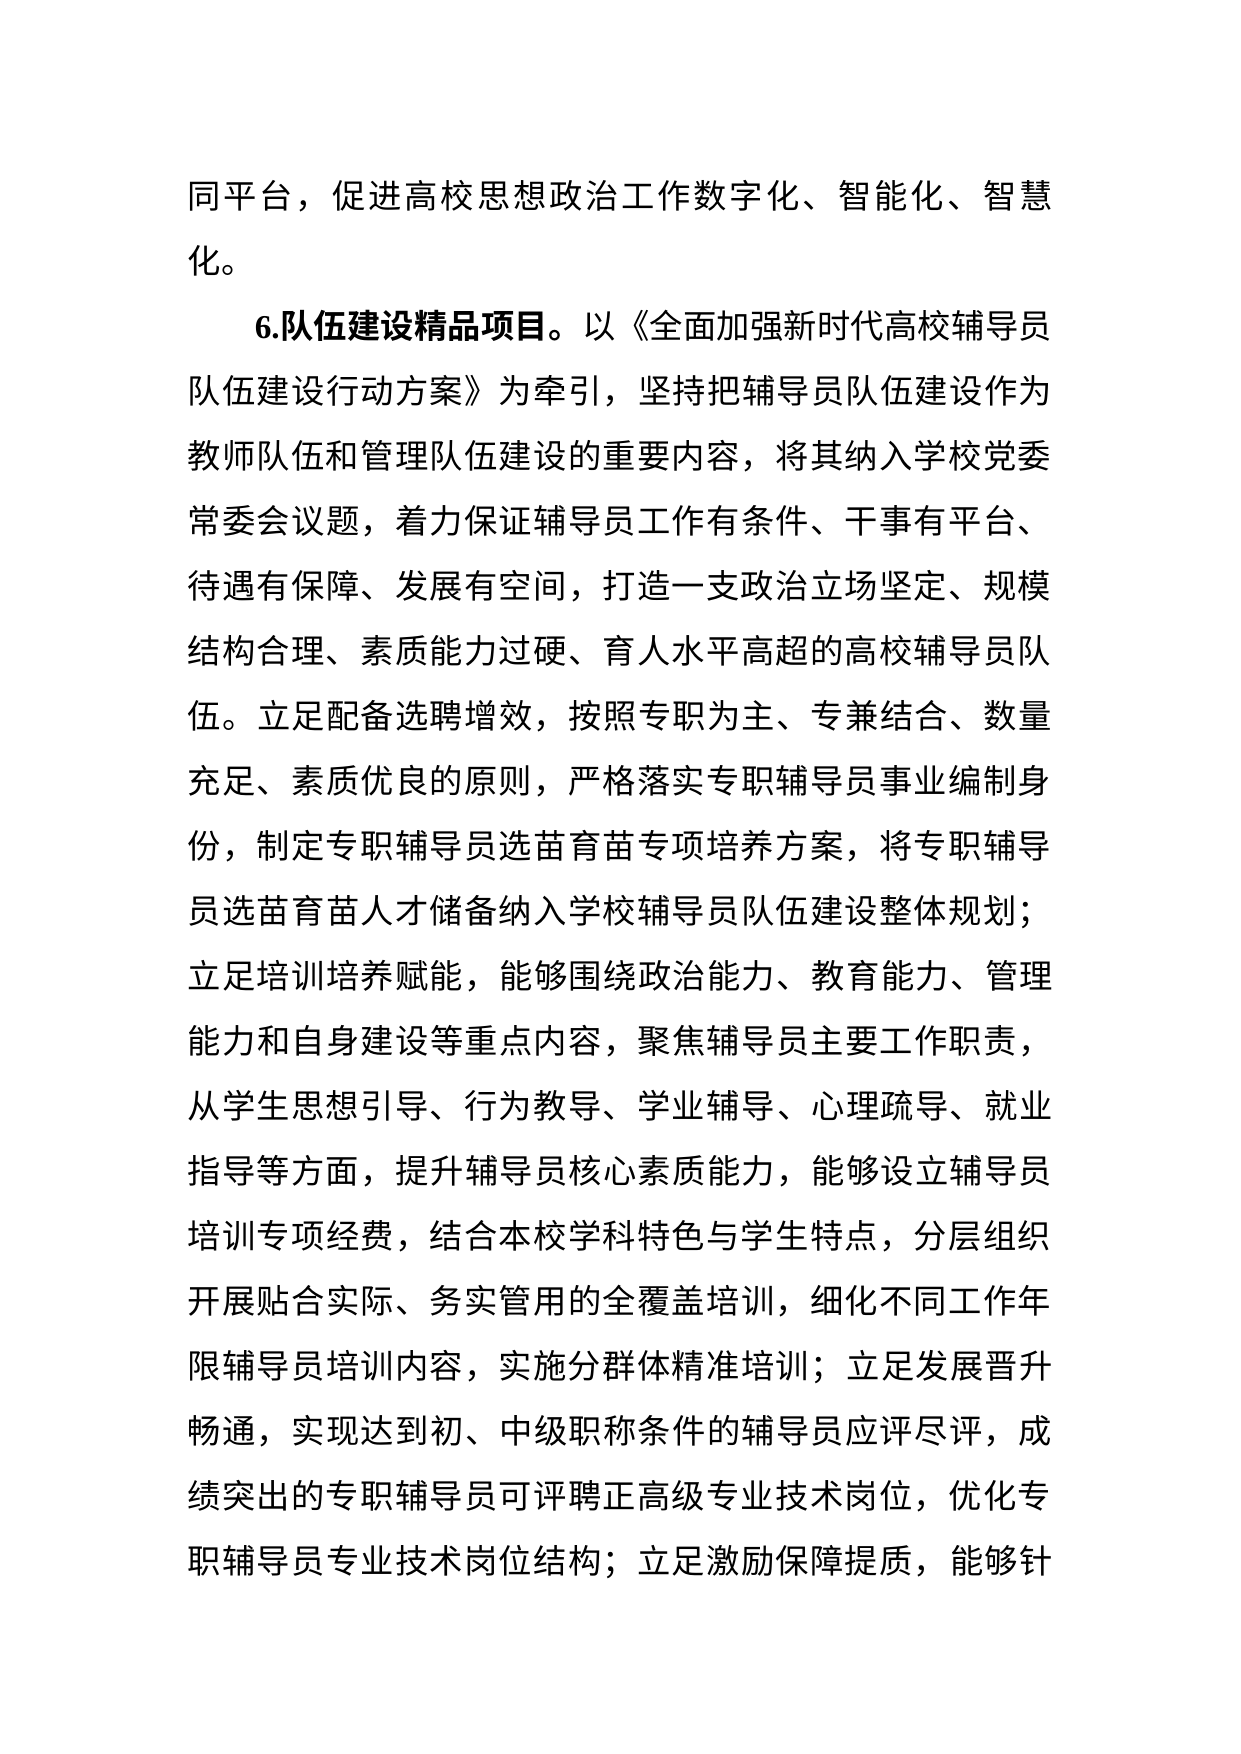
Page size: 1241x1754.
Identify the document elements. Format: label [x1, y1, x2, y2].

text [187, 292, 1053, 1592]
text [187, 162, 1053, 292]
